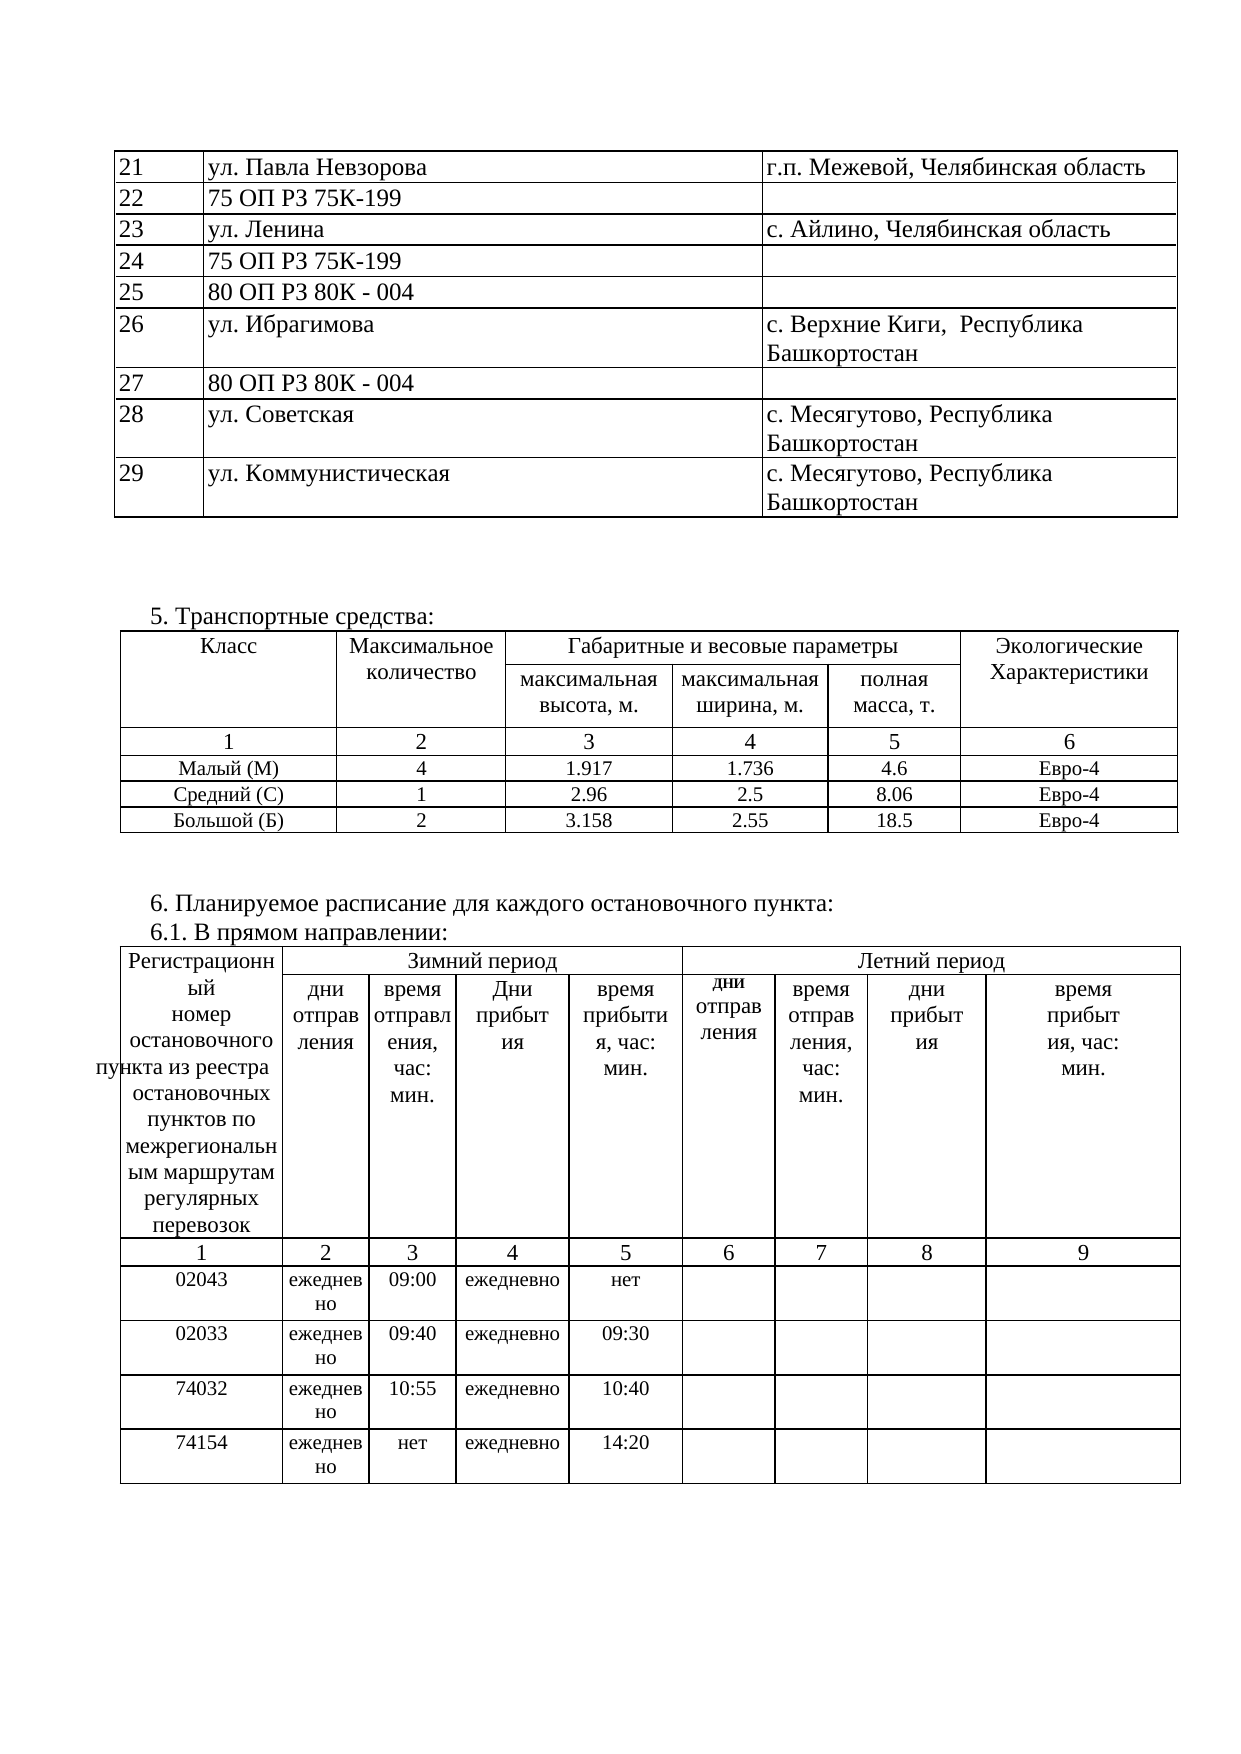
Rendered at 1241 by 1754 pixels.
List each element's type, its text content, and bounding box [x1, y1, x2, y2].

table_cell [868, 1430, 985, 1483]
table_cell 5 [829, 728, 960, 755]
table_cell ежедневно [457, 1321, 568, 1374]
table_cell 28 [115, 399, 203, 457]
table_cell 26 [115, 308, 203, 366]
table_cell [776, 1430, 867, 1483]
table_cell 1.917 [506, 756, 672, 780]
table_cell время прибыт ия, час: мин. [987, 975, 1180, 1237]
table_cell 21 [115, 152, 203, 181]
table_cell максимальная высота, м. [506, 665, 672, 727]
table_cell 25 [115, 277, 203, 307]
table_cell ежедневно [457, 1430, 568, 1483]
table_header Экологические Характеристики [961, 632, 1177, 727]
table_cell [776, 1267, 867, 1319]
table_cell [987, 1376, 1180, 1428]
table_cell 2.5 [673, 782, 827, 806]
table_cell [776, 1376, 867, 1428]
table_cell 23 [115, 214, 203, 244]
table_cell [683, 1376, 774, 1428]
table_cell 80 ОП РЗ 80К - 004 [204, 368, 762, 398]
table_cell 74032 [121, 1376, 282, 1428]
table_cell 27 [115, 368, 203, 398]
text 6.1. В прямом направлении: [150, 917, 1090, 946]
table_cell с. Месягутово, Республика Башкортостан [763, 398, 1177, 457]
table_cell 3.158 [506, 808, 672, 832]
table_cell [763, 276, 1177, 307]
table_cell 6 [961, 728, 1177, 755]
table_header Максимальное количество [337, 632, 505, 727]
table_cell 02033 [121, 1321, 282, 1374]
table_cell [763, 366, 1177, 398]
table_cell 75 ОП РЗ 75К-199 [204, 246, 762, 276]
table_cell дни отправ ления [283, 975, 368, 1237]
table_cell 09:30 [570, 1321, 682, 1374]
table_cell нет [370, 1430, 455, 1483]
table_cell 4.6 [829, 756, 960, 780]
table_cell [763, 181, 1177, 213]
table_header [121, 947, 282, 1237]
table_cell 14:20 [570, 1430, 682, 1483]
table_cell 1 [121, 728, 336, 755]
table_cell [763, 152, 1177, 181]
table_cell 74154 [121, 1430, 282, 1483]
table_cell Дни прибыт ия [457, 975, 568, 1237]
table_cell ежедневно [457, 1376, 568, 1428]
table_cell время отправл ения, час: мин. [370, 975, 455, 1237]
table_cell ул. Коммунистическая [204, 458, 762, 516]
table_cell ул. Павла Невзорова [204, 152, 762, 181]
table_cell [987, 1267, 1180, 1319]
table_cell полная масса, т. [829, 665, 960, 727]
table_cell Евро-4 [961, 782, 1177, 806]
table_cell 8 [868, 1239, 985, 1265]
table_cell [987, 1430, 1180, 1483]
table_header Летний период [683, 947, 1180, 974]
table_cell 3 [370, 1239, 455, 1265]
table_cell ежедневно [283, 1321, 368, 1374]
table_cell 8.06 [829, 782, 960, 806]
table_cell 75 ОП РЗ 75К-199 [204, 183, 762, 213]
table_cell ул. Ленина [204, 215, 762, 244]
table_cell [683, 1321, 774, 1374]
table_header Класс [121, 632, 336, 727]
table_cell максимальная ширина, м. [673, 665, 827, 727]
table_cell 2.55 [673, 808, 827, 832]
table_cell 10:55 [370, 1376, 455, 1428]
table_cell 09:40 [370, 1321, 455, 1374]
table_cell ул. Советская [204, 400, 762, 457]
table_cell 6 [683, 1239, 774, 1265]
table_cell 1 [337, 782, 505, 806]
table_cell 09:00 [370, 1267, 455, 1319]
text 5. Транспортные средства: [150, 601, 1090, 630]
table_cell 7 [776, 1239, 867, 1265]
table_header Габаритные и весовые параметры [506, 632, 960, 663]
table_cell 2.96 [506, 782, 672, 806]
table_cell [683, 1267, 774, 1319]
table_cell Малый (М) [121, 756, 336, 780]
table_cell Большой (Б) [121, 808, 336, 832]
table_cell 3 [506, 728, 672, 755]
table_cell нет [570, 1267, 682, 1319]
table_cell Средний (С) [121, 782, 336, 806]
table_cell ежедневно [283, 1430, 368, 1483]
table_cell ежедневно [283, 1267, 368, 1319]
table_cell 4 [673, 728, 827, 755]
table_cell [868, 1267, 985, 1319]
table_cell 1.736 [673, 756, 827, 780]
table_cell ежедневно [283, 1376, 368, 1428]
table_cell Евро-4 [961, 808, 1177, 832]
table_cell [683, 1430, 774, 1483]
table_cell 5 [570, 1239, 682, 1265]
table_cell 2 [283, 1239, 368, 1265]
table_cell 80 ОП РЗ 80К - 004 [204, 277, 762, 307]
table_cell ДНИ отправ ления [683, 975, 774, 1237]
table_cell [987, 1321, 1180, 1374]
table_cell 29 [115, 458, 203, 516]
table_cell [868, 1321, 985, 1374]
table_cell [868, 1376, 985, 1428]
table_cell ежедневно [457, 1267, 568, 1319]
table_header Зимний период [283, 947, 682, 974]
table_cell с. Айлино, Челябинская область [763, 213, 1177, 244]
table_cell 10:40 [570, 1376, 682, 1428]
table_cell время прибыти я, час: мин. [570, 975, 682, 1237]
table_cell [776, 1321, 867, 1374]
table_cell 9 [987, 1239, 1180, 1265]
table_cell время отправ ления, час: мин. [776, 975, 867, 1237]
table_cell 2 [337, 728, 505, 755]
table_cell с. Верхние Киги, Республика Башкортостан [763, 307, 1177, 366]
table_cell 2 [337, 808, 505, 832]
table_cell [763, 244, 1177, 276]
table_cell 02043 [121, 1267, 282, 1319]
table_cell 4 [337, 756, 505, 780]
table_cell с. Месягутово, Республика Башкортостан [763, 457, 1177, 516]
table_cell 24 [115, 245, 203, 276]
table_cell 4 [457, 1239, 568, 1265]
table_cell дни прибыт ия [868, 975, 985, 1237]
table_cell 22 [115, 183, 203, 213]
table_cell 18.5 [829, 808, 960, 832]
text 6. Планируемое расписание для каждого остановочного пункта: [150, 888, 1090, 917]
table_cell ул. Ибрагимова [204, 309, 762, 366]
table_cell Евро-4 [961, 756, 1177, 780]
table_cell 1 [121, 1239, 282, 1265]
